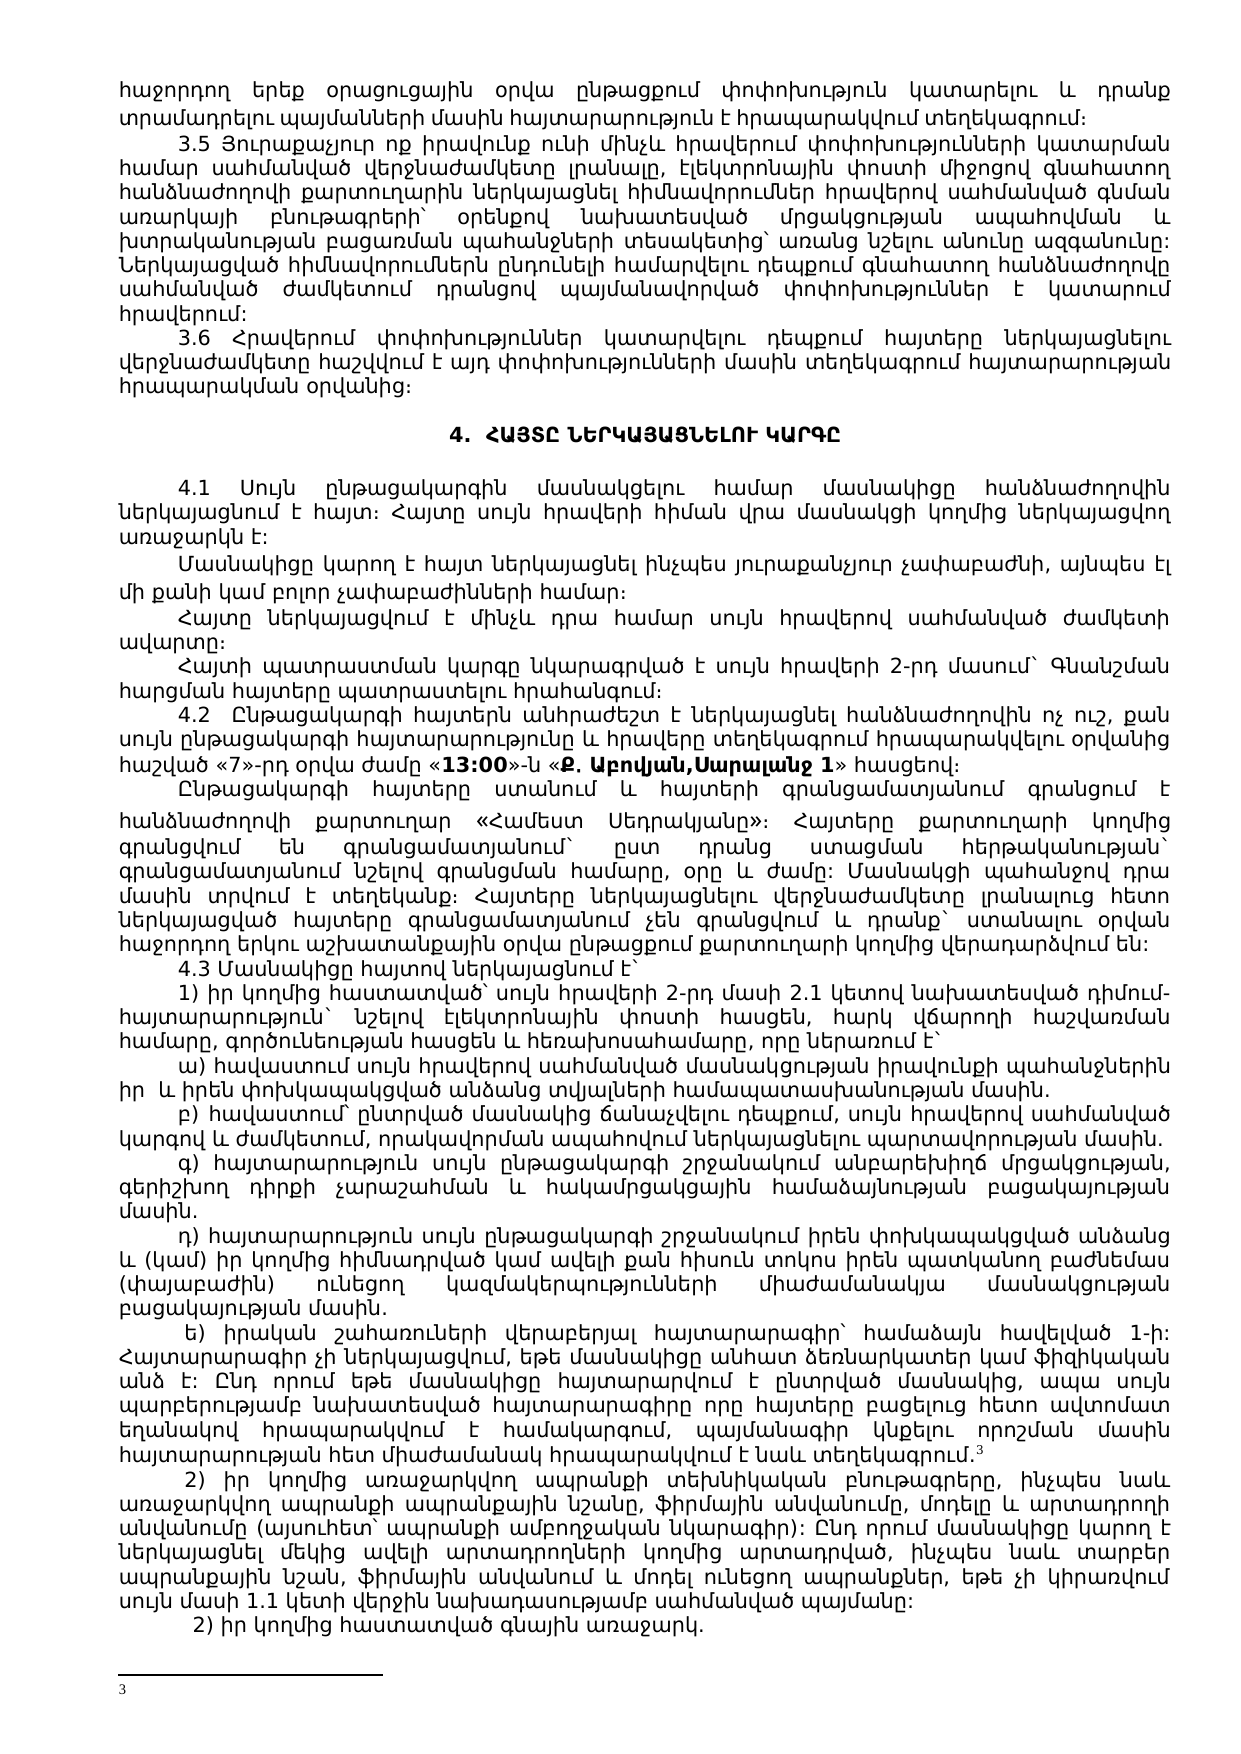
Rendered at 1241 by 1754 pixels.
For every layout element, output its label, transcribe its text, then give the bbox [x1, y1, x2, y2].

text Մասնակիցը կարող է հայտ ներկայացնել ինչպես յուրաքանչյուր չափաբաժնի, այնպես էլ մի քանի կամ բոլոր չափաբաժինների համար։ [118, 549, 1171, 606]
text 4.1 Սույն ընթացակարգին մասնակցելու համար մասնակիցը հանձնաժողովին ներկայացնում է հայտ։ Հայտը սույն հրավերի հիման վրա մասնակցի կողմից ներկայացվող առաջարկն է: [118, 476, 1171, 549]
text 2) իր կողմից հաստատված գնային առաջարկ. [118, 1613, 1171, 1637]
text ա) հավաստում սույն հրավերով սահմանված մասնակցության իրավունքի պահանջներին իր և իրեն փոխկապակցված անձանց տվյալների համապատասխանության մասին. [118, 1054, 1171, 1102]
text դ) հայտարարություն սույն ընթացակարգի շրջանակում իրեն փոխկապակցված անձանց և (կամ) իր կողմից հիմնադրված կամ ավելի քան հիսուն տոկոս իրեն պատկանող բաժնեմաս (փայաբաժին) ունեցող կազմակերպությունների միաժամանակյա մասնակցության բացակայության մասին. [118, 1224, 1171, 1321]
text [118, 75, 1171, 132]
text 4. ՀԱՅՏԸ ՆԵՐԿԱՅԱՑՆԵԼՈՒ ԿԱՐԳԸ [118, 423, 1171, 447]
text ե) իրական շահառուների վերաբերյալ հայտարարագիր՝ համաձայն հավելված 1-ի: Հայտարարագիր չի ներկայացվում, եթե մասնակիցը անհատ ձեռնարկատեր կամ ֆիզիկական անձ է: Ընդ որում եթե մասնակիցը հայտարարվում է ընտրված մասնակից, ապա սույն պարբերությամբ նախատեսված հայտարարագիրը որը հայտերը բացելուց հետո ավտոմատ եղանակով հրապարակվում է համակարգում, պայմանագիր կնքելու որոշման մասին հայտարարության հետ միաժամանակ հրապարակվում է նաև տեղեկագրում․ [118, 1321, 1171, 1468]
text 4.2 Ընթացակարգի հայտերն անհրաժեշտ է ներկայացնել հանձնաժողովին ոչ ուշ, քան սույն ընթացակարգի հայտարարությունը և հրավերը տեղեկագրում հրապարակվելու օրվանից հաշված «7»-րդ օրվա ժամը «13:00»-ն «Ք․ Աբովյան,Սարալանջ 1» հասցեով։ [118, 703, 1171, 777]
text 2) իր կողմից առաջարկվող ապրանքի տեխնիկական բնութագրերը, ինչպես նաև առաջարկվող ապրանքի ապրանքային նշանը, ֆիրմային անվանումը, մոդելը և արտադրողի անվանումը (այսուհետ՝ ապրանքի ամբողջական նկարագիր): Ընդ որում մասնակիցը կարող է ներկայացնել մեկից ավելի արտադրողների կողմից արտադրված, ինչպես նաև տարբեր ապրանքային նշան, ֆիրմային անվանում և մոդել ունեցող ապրանքներ, եթե չի կիրառվում սույն մասի 1.1 կետի վերջին նախադասությամբ սահմանված պայմանը: [118, 1468, 1171, 1613]
text 3.5 Յուրաքաչյուր ոք իրավունք ունի մինչև հրավերում փոփոխությունների կատարման համար սահմանված վերջնաժամկետը լրանալը, էլեկտրոնային փոստի միջոցով գնահատող հանձնաժողովի քարտուղարին ներկայացնել հիմնավորումներ հրավերով սահմանված գնման առարկայի բնութագրերի՝ օրենքով նախատեսված մրցակցության ապահովման և խտրականության բացառման պահանջների տեսակետից՝ առանց նշելու անունը ազգանունը: Ներկայացված հիմնավորումներն ընդունելի համարվելու դեպքում գնահատող հանձնաժողովը սահմանված ժամկետում դրանցով պայմանավորված փոփոխություններ է կատարում հրավերում: [118, 132, 1171, 326]
text բ) հավաստում՝ ընտրված մասնակից ճանաչվելու դեպքում, սույն հրավերով սահմանված կարգով և ժամկետում, որակավորման ապահովում ներկայացնելու պարտավորության մասին. [118, 1102, 1171, 1151]
text Հայտը ներկայացվում է մինչև դրա համար սույն հրավերով սահմանված ժամկետի ավարտը։ [118, 606, 1171, 654]
text 3.6 Հրավերում փոփոխություններ կատարվելու դեպքում հայտերը ներկայացնելու վերջնաժամկետը հաշվվում է այդ փոփոխությունների մասին տեղեկագրում հայտարարության հրապարակման օրվանից։ [118, 326, 1171, 399]
text 1) իր կողմից հաստատված՝ սույն հրավերի 2-րդ մասի 2.1 կետով նախատեսված դիմում-հայտարարություն` նշելով էլեկտրոնային փոստի հասցեն, հարկ վճարողի հաշվառման համարը, գործունեության հասցեն և հեռախոսահամարը, որը ներառում է` [118, 981, 1171, 1054]
text Ընթացակարգի հայտերը ստանում և հայտերի գրանցամատյանում գրանցում է հանձնաժողովի քարտուղար «Համեստ Սեդրակյանը»։ Հայտերը քարտուղարի կողմից գրանցվում են գրանցամատյանում` ըստ դրանց ստացման հերթականության` գրանցամատյանում նշելով գրանցման համարը, օրը և ժամը: Մասնակցի պահանջով դրա մասին տրվում է տեղեկանք։ Հայտերը ներկայացնելու վերջնաժամկետը լրանալուց հետո ներկայացված հայտերը գրանցամատյանում չեն գրանցվում և դրանք` ստանալու օրվան հաջորդող երկու աշխատանքային օրվա ընթացքում քարտուղարի կողմից վերադարձվում են: [118, 777, 1171, 957]
text 4.3 Մասնակիցը հայտով ներկայացնում է` [118, 957, 1171, 981]
text Հայտի պատրաստման կարգը նկարագրված է սույն հրավերի 2-րդ մասում` Գնանշման հարցման հայտերը պատրաստելու հրահանգում։ [118, 654, 1171, 703]
text գ) հայտարարություն սույն ընթացակարգի շրջանակում անբարեխիղճ մրցակցության, գերիշխող դիրքի չարաշահման և հակամրցակցային համաձայնության բացակայության մասին. [118, 1151, 1171, 1224]
